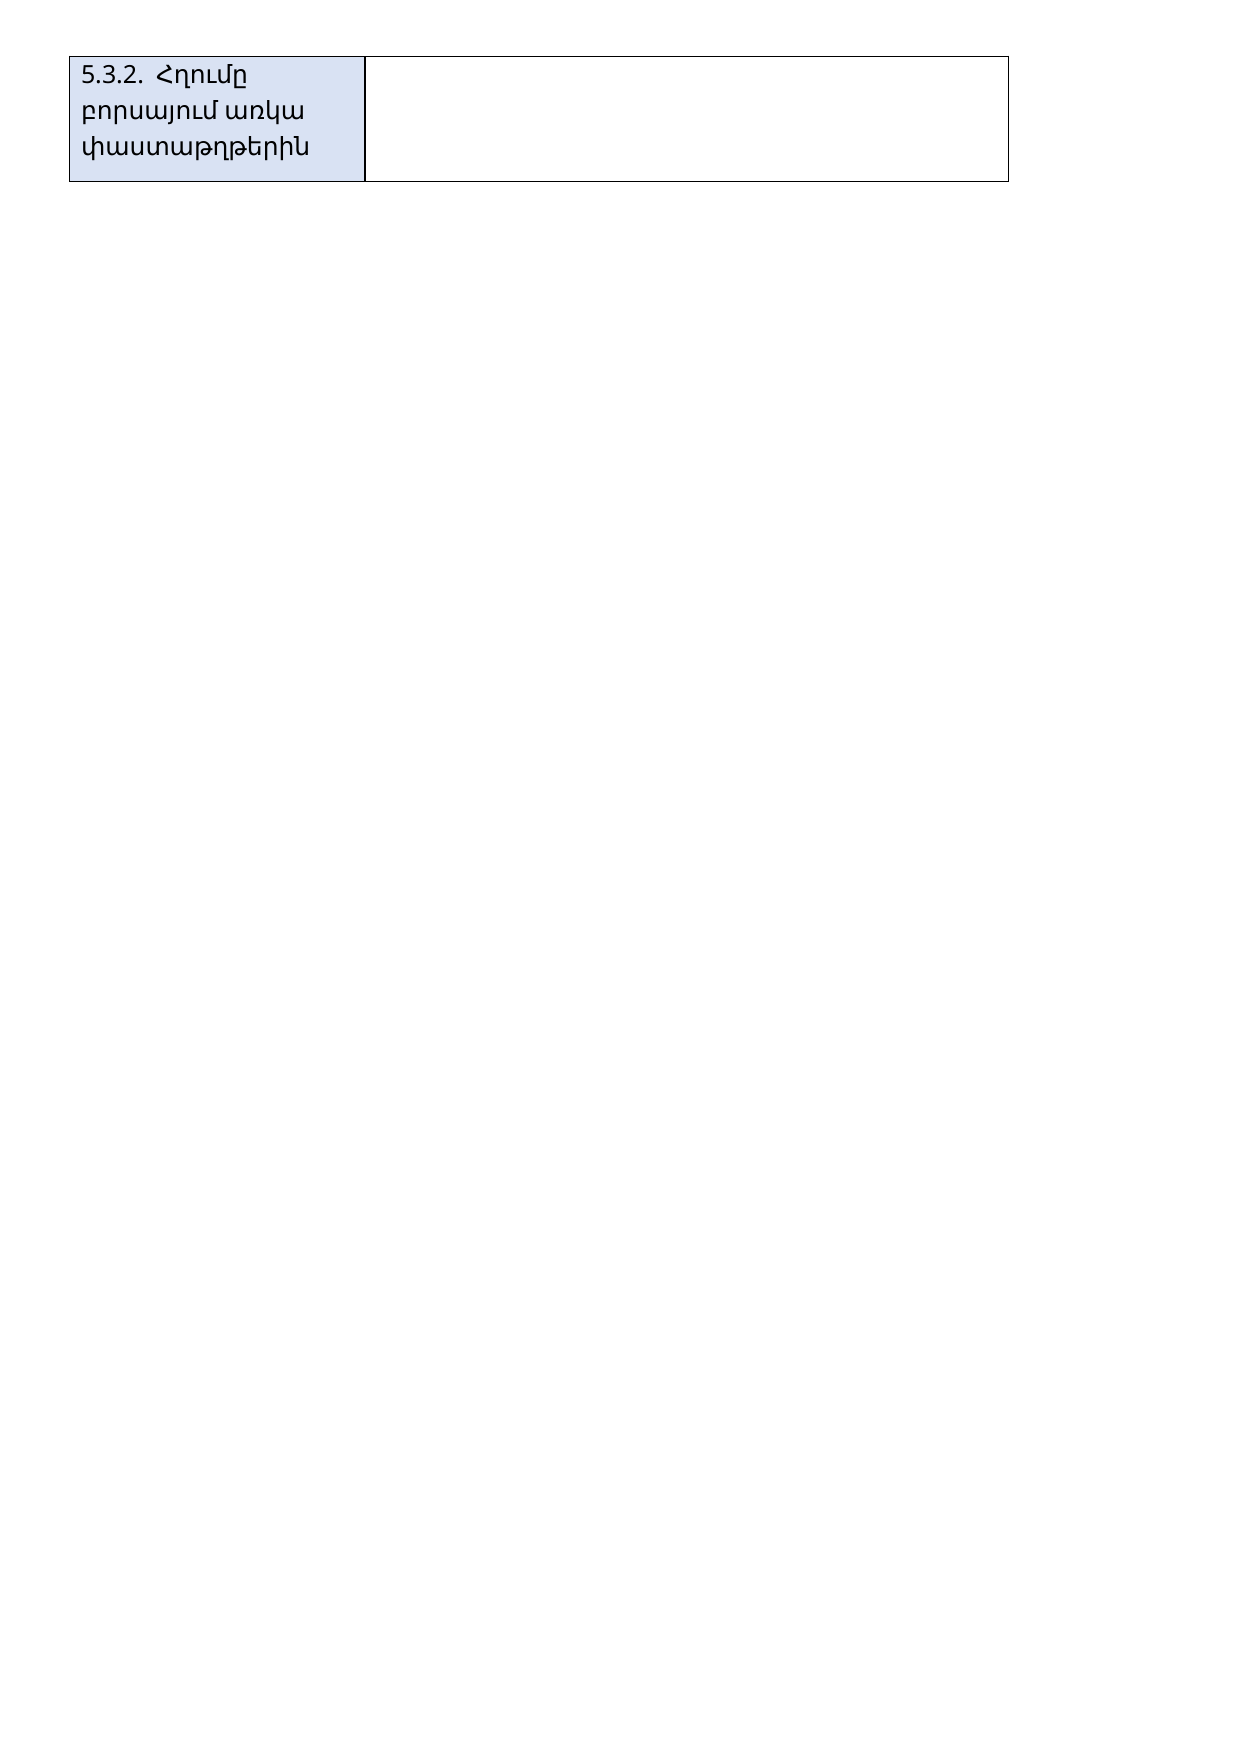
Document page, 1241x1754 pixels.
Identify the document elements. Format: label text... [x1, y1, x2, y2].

table_cell Հղումը բորսայում առկա փաստաթղթերին [70, 57, 364, 181]
table_cell [366, 57, 1008, 181]
